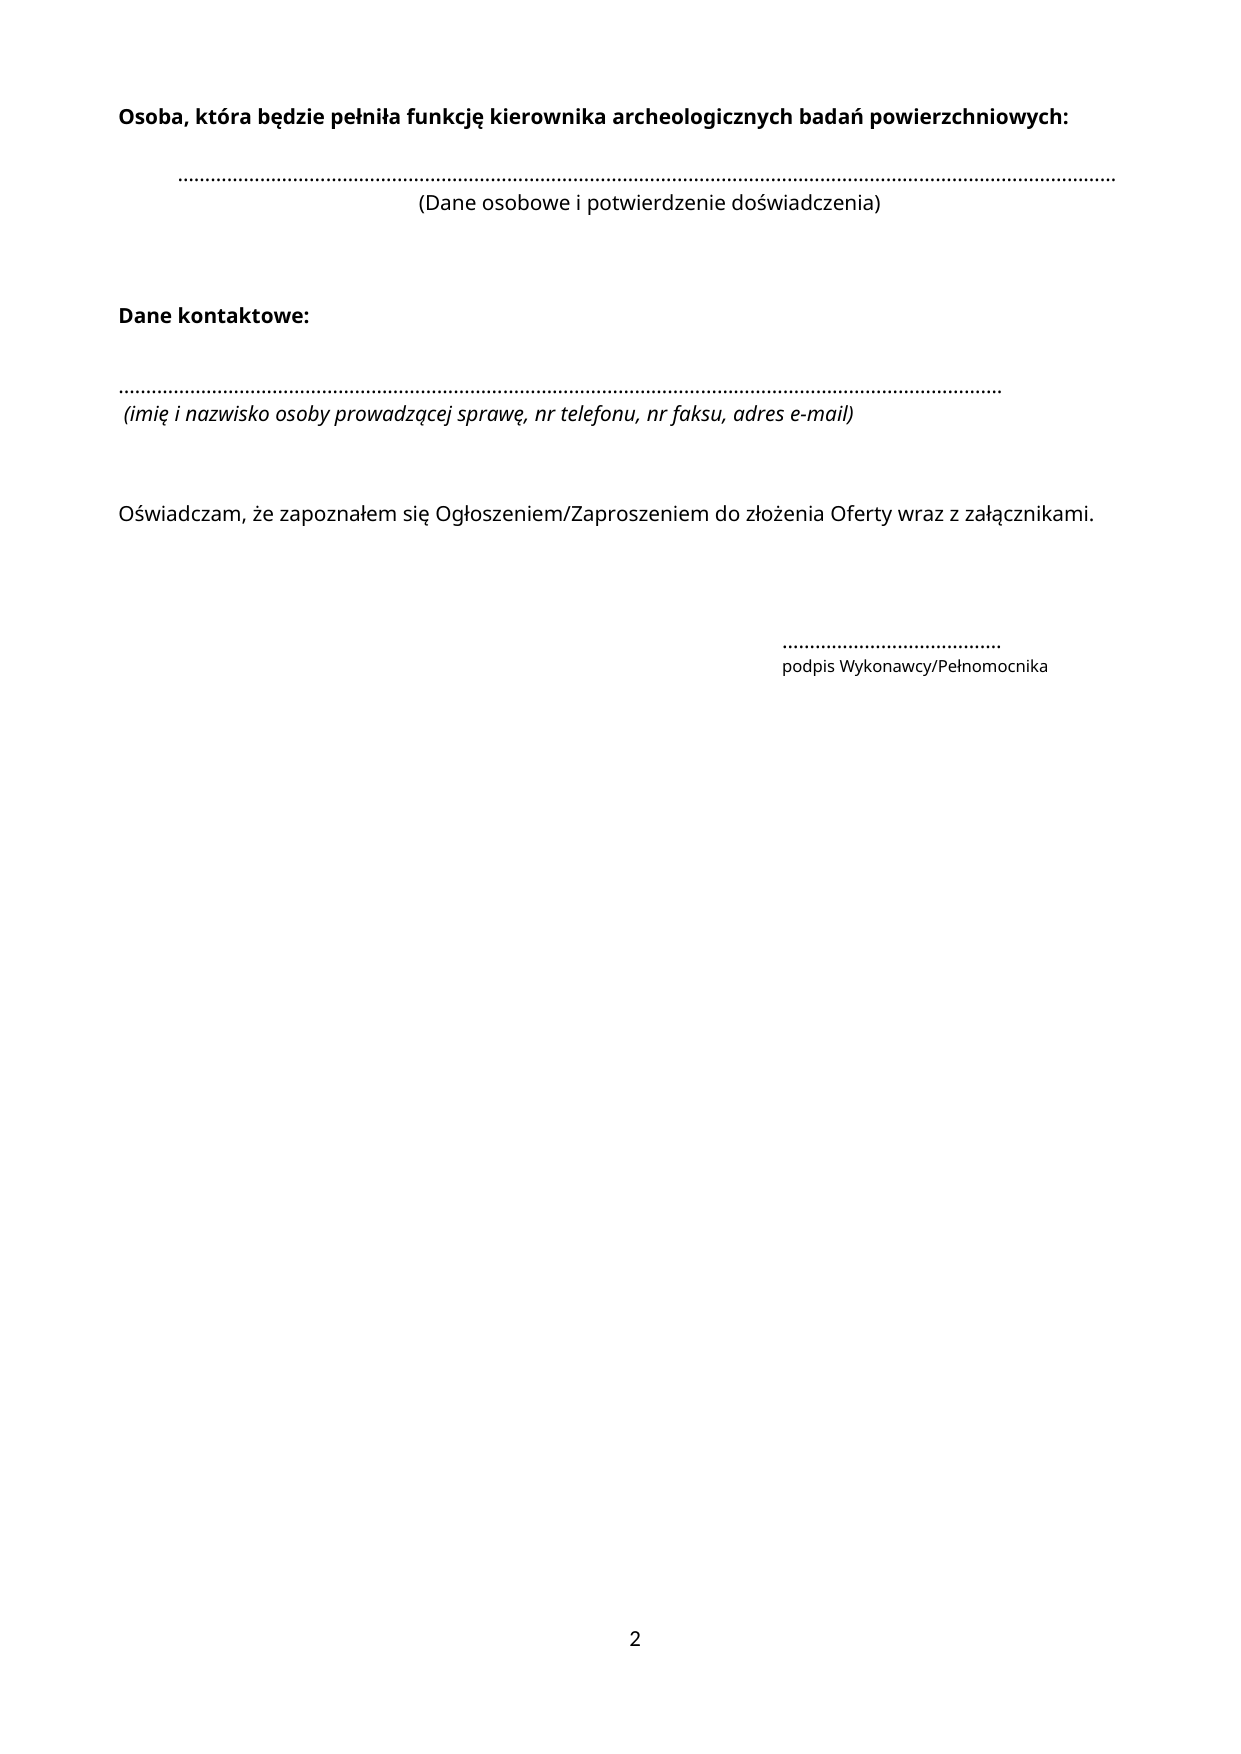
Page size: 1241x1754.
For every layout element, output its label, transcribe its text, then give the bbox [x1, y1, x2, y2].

text Oświadczam, że zapoznałem się Ogłoszeniem/Zaproszeniem do złożenia Oferty wraz z załącznikami. [118, 499, 1152, 527]
text (imię i nazwisko osoby prowadzącej sprawę, nr telefonu, nr faksu, adres e-mail) [118, 399, 1152, 428]
text …………………………………. [708, 627, 1152, 655]
text ……………………………………………………………………………………………………………………………………………………… [177, 159, 1152, 188]
text Osoba, która będzie pełniła funkcję kierownika archeologicznych badań powierzchniowych: [118, 102, 1152, 131]
text Dane kontaktowe: [118, 301, 1152, 330]
text (Dane osobowe i potwierdzenie doświadczenia) [148, 188, 1152, 216]
text .……………………………………………………………………………………………………………………………………………. [118, 371, 1152, 399]
text podpis Wykonawcy/Pełnomocnika [708, 655, 1152, 678]
